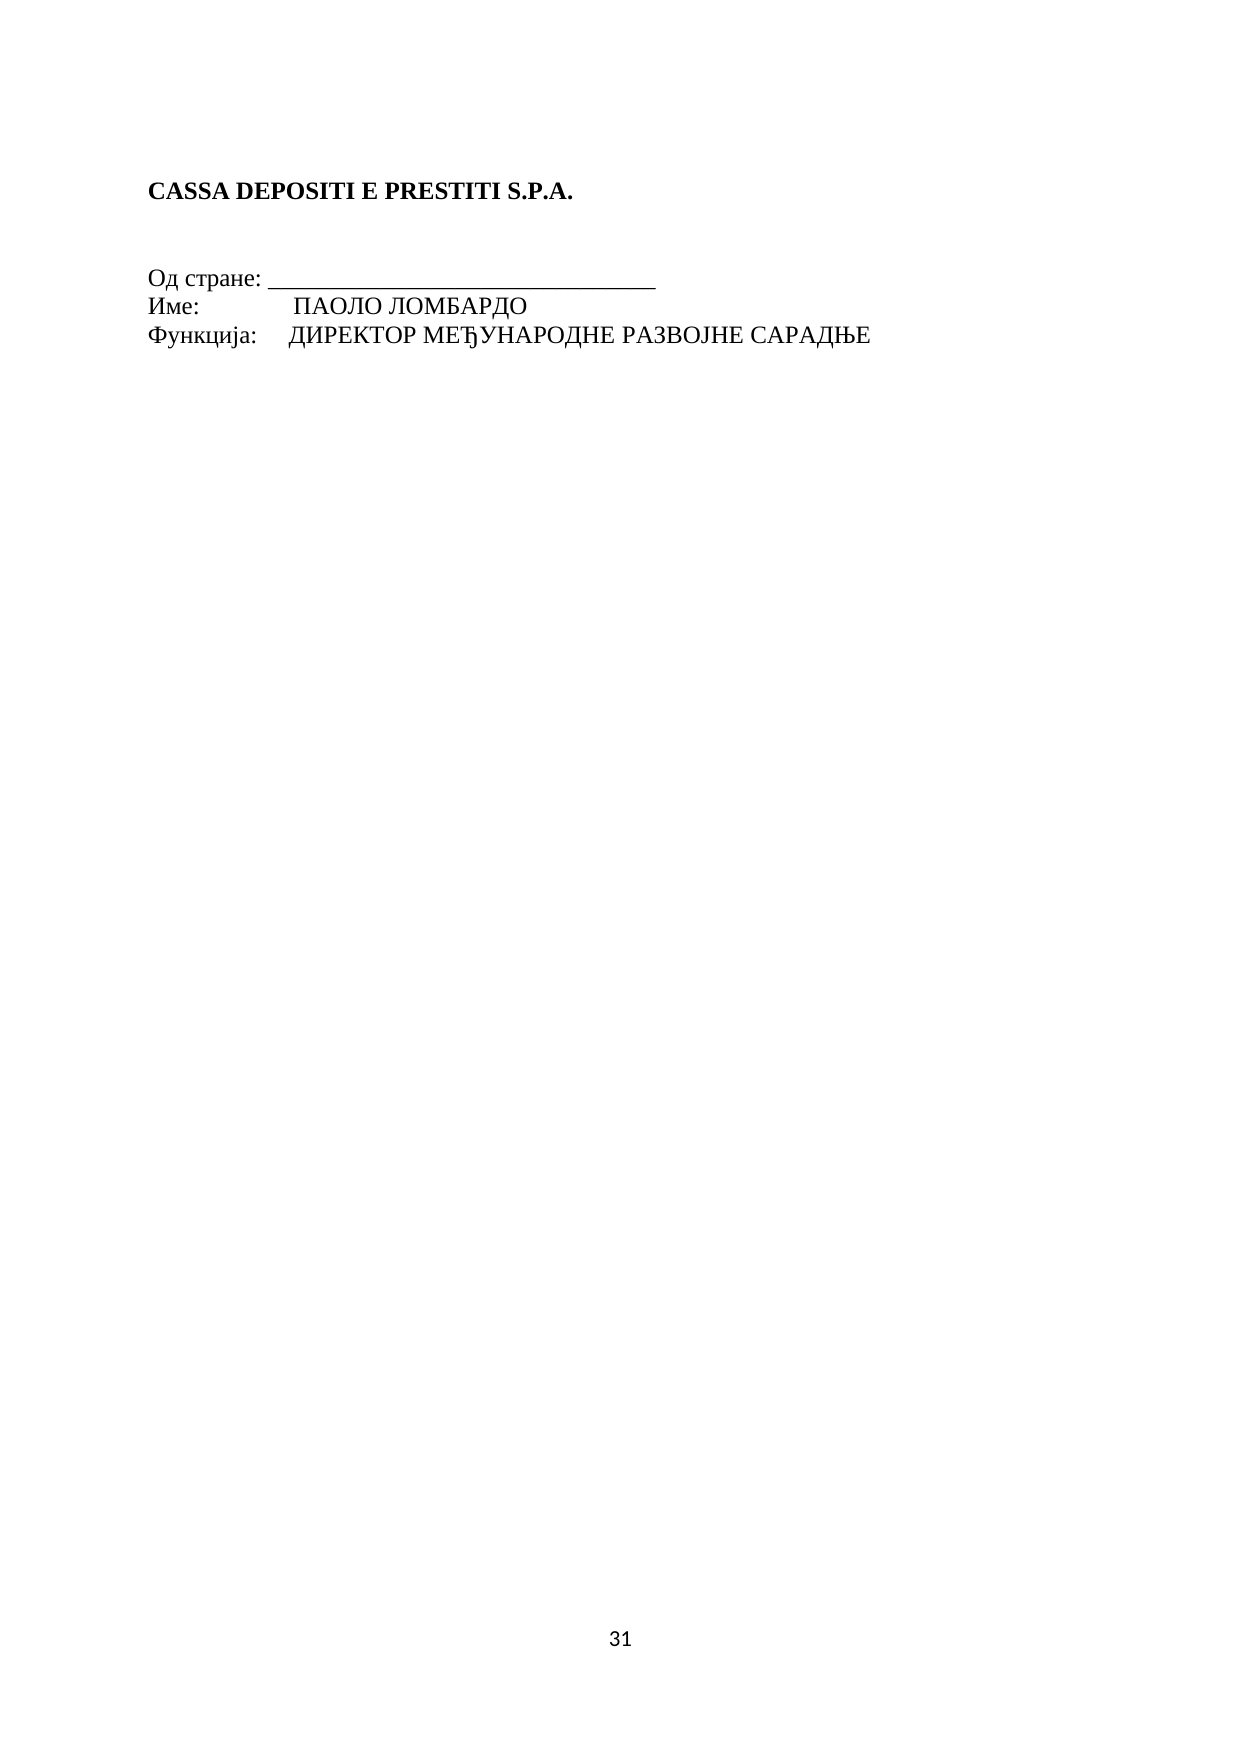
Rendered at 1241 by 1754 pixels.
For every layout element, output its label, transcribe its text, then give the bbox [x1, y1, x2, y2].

text Име: ПАОЛО ЛОМБАРДО [148, 291, 1092, 320]
text CASSA DEPOSITI E PRESTITI S.P.A. [148, 176, 1092, 205]
text Функција: ДИРЕКТОР МЕЂУНАРОДНЕ РАЗВОЈНЕ САРАДЊЕ [148, 320, 1092, 349]
text Од стране: _______________________________ [148, 263, 1092, 291]
